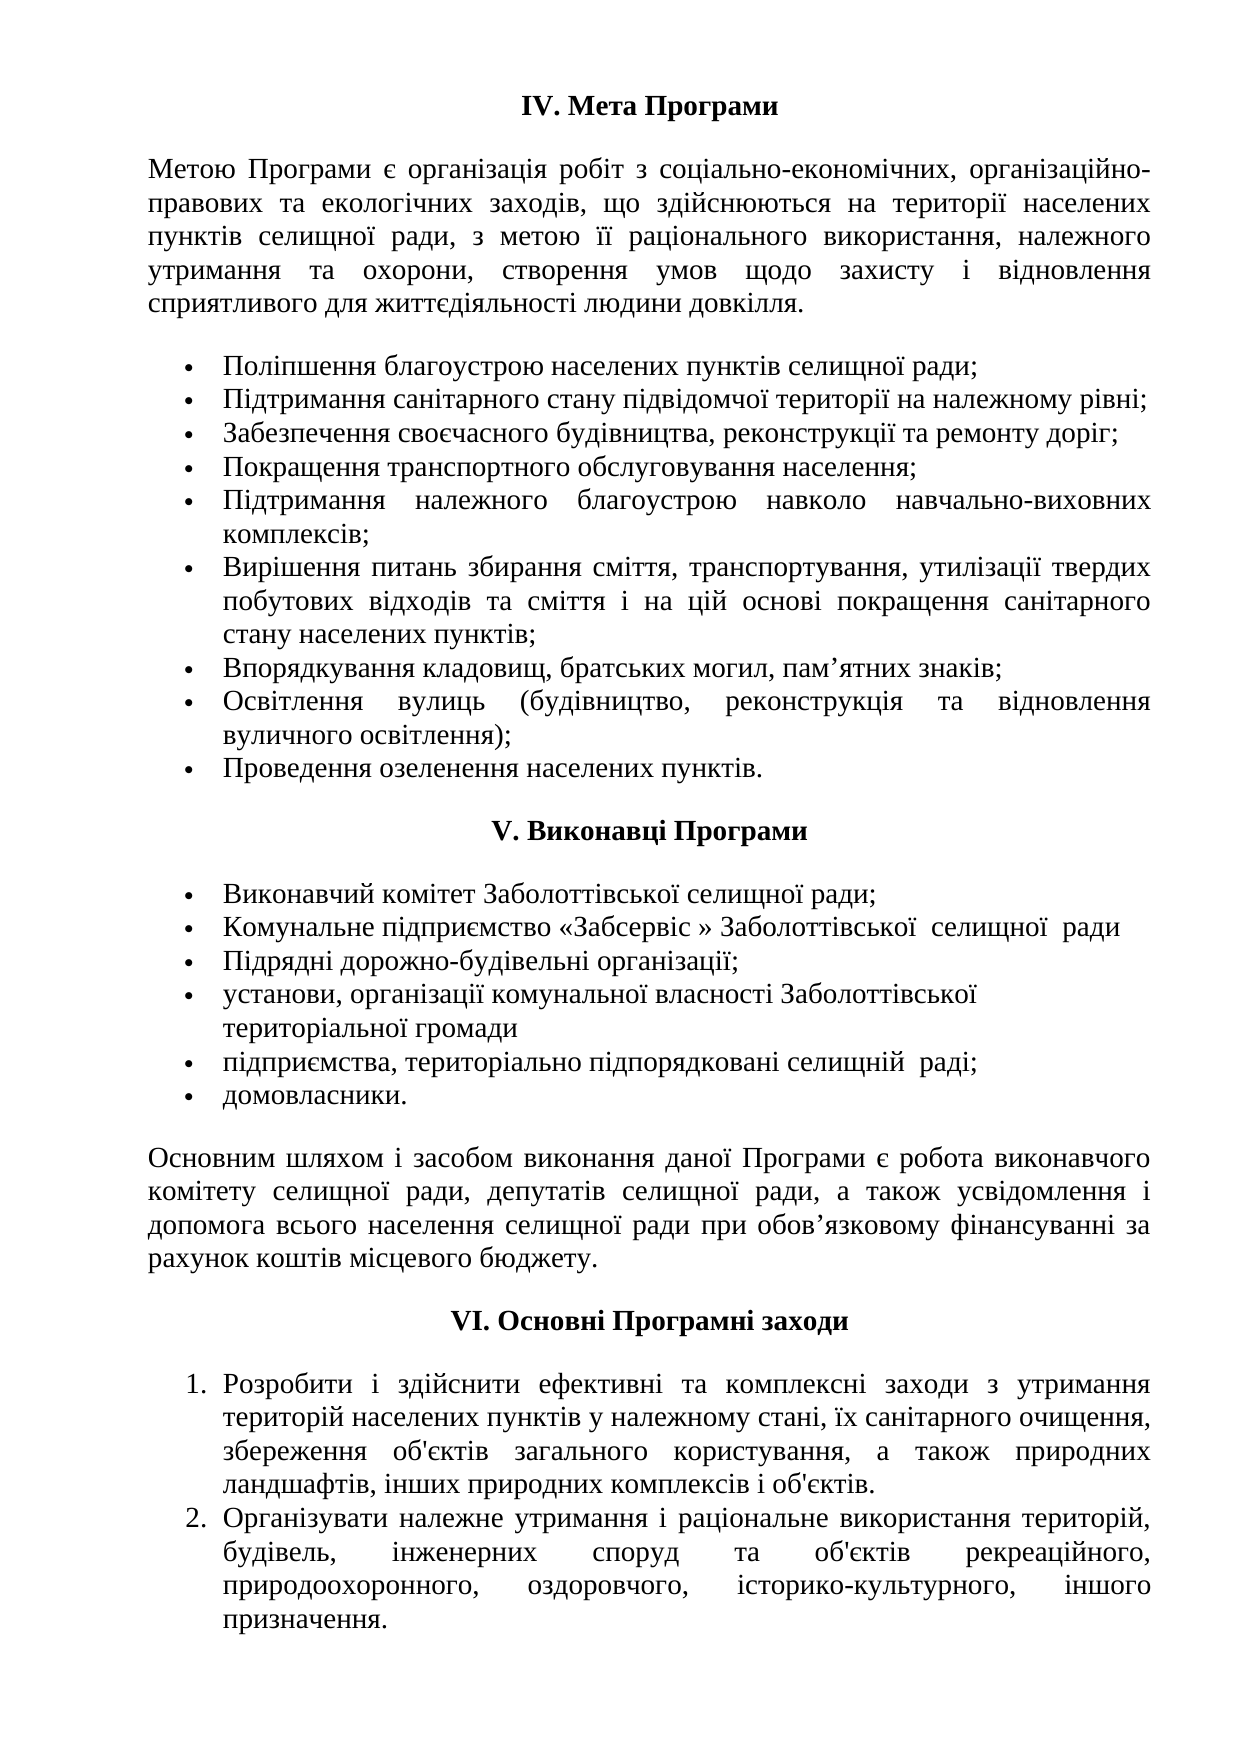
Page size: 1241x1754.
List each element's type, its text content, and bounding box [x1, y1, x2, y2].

text Основним шляхом і засобом виконання даної Програми є робота виконавчого комітету селищної ради, депутатів селищної ради, а також усвідомлення і допомога всього населення селищної ради при обов’язковому фінансуванні за рахунок коштів місцевого бюджету. [148, 1140, 1152, 1274]
list Вирішення питань збирання сміття, транспортування, утилізації твердих побутових відходів та сміття і на цій основі покращення санітарного стану населених пунктів; [185, 549, 1152, 650]
list Покращення транспортного обслуговування населення; [185, 449, 1152, 482]
list Підтримання санітарного стану підвідомчої території на належному рівні; [185, 382, 1152, 415]
list Підрядні дорожно-будівельні організації; [185, 943, 1152, 977]
list Розробити і здійснити ефективні та комплексні заходи з утримання територій населених пунктів у належному стані, їх санітарного очищення, збереження об'єктів загального користування, а також природних ландшафтів, інших природних комплексів і об'єктів. [185, 1366, 1152, 1500]
list домовласники. [185, 1077, 1152, 1111]
list Проведення озеленення населених пунктів. [185, 751, 1152, 784]
list Виконавчий комітет Заболоттівської селищної ради; [185, 876, 1152, 909]
text Метою Програми є організація робіт з соціально-економічних, організаційно-правових та екологічних заходів, що здійснюються на території населених пунктів селищної ради, з метою її раціонального використання, належного утримання та охорони, створення умов щодо захисту і відновлення сприятливого для життєдіяльності людини довкілля. [148, 151, 1152, 319]
list Поліпшення благоустрою населених пунктів селищної ради; [185, 348, 1152, 382]
list Організувати належне утримання і раціональне використання територій, будівель, інженерних споруд та об'єктів рекреаційного, природоохоронного, оздоровчого, історико-культурного, іншого призначення. [185, 1500, 1152, 1634]
text ІV. Мета Програми [148, 88, 1152, 122]
list установи, організації комунальної власності Заболоттівської територіальної громади [185, 977, 1152, 1044]
list Комунальне підприємство «Забсервіс » Заболоттівської селищної ради [185, 909, 1152, 943]
list Забезпечення своєчасного будівництва, реконструкції та ремонту доріг; [185, 415, 1152, 449]
list Підтримання належного благоустрою навколо навчально-виховних комплексів; [185, 482, 1152, 549]
list Освітлення вулиць (будівництво, реконструкція та відновлення вуличного освітлення); [185, 683, 1152, 751]
list підприємства, територіально підпорядковані селищній раді; [185, 1044, 1152, 1077]
text V. Виконавці Програми [148, 813, 1152, 847]
list Впорядкування кладовищ, братських могил, пам’ятних знаків; [185, 650, 1152, 683]
text VI. Основні Програмні заходи [148, 1303, 1152, 1337]
